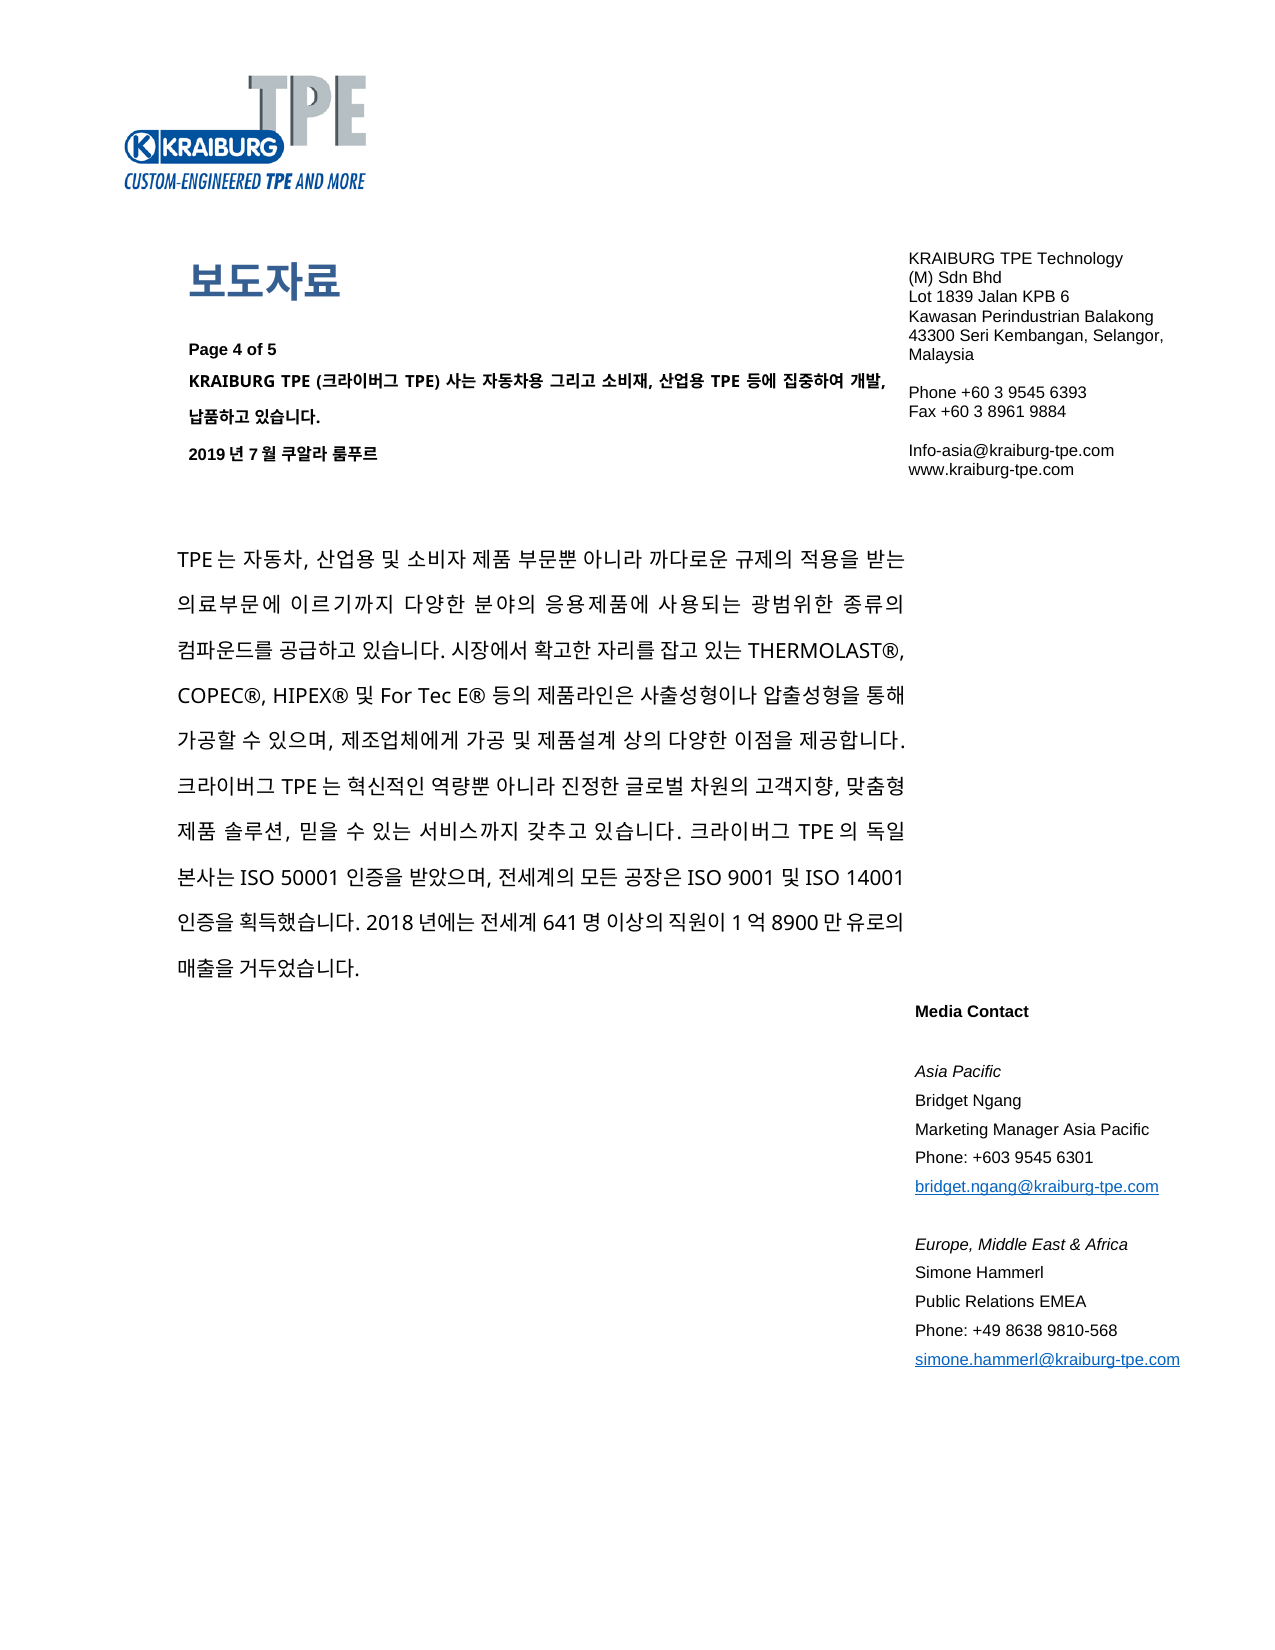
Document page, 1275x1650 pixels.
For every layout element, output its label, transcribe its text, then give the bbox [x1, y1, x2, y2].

picture [112, 59, 378, 205]
text KRAIBURG TPE (크라이버그 TPE) (www.kraiburg-tpe.com) 는 글로벌 열가소성플라스틱 엘라스토머 전문 제조기업입니다. 1947년 설립된 크라이버그 그룹의 자회사로 2001년 설립된 이래 크라이버그 TPE는 TPE 컴파운드 개발의 선구자 역할을 해왔고, 현재 동종 업계 최고의 경쟁력을 갖춘 선도기업의 위치를 차지하고 있습니다. 독일, 미국, 말레이시아에 생산 공장을 보유하고 있는 크라이버그 TPE는 자동차, 산업용 및 소비자 제품 부문뿐 아니라 까다로운 규제의 적용을 받는 의료부문에 이르기까지 다양한 분야의 응용제품에 사용되는 광범위한 종류의 컴파운드를 공급하고 있습니다. 시장에서 확고한 자리를 잡고 있는 THERMOLAST®, COPEC®, HIPEX® 및 For Tec E® 등의 제품라인은 사출성형이나 압출성형을 통해 가공할 수 있으며, 제조업체에게 가공 및 제품설계 상의 다양한 이점을 제공합니다. 크라이버그 TPE는 혁신적인 역량뿐 아니라 진정한 글로벌 차원의 고객지향, 맞춤형 제품 솔루션, 믿을 수 있는 서비스까지 갖추고 있습니다. 크라이버그 TPE의 독일 본사는 ISO 50001 인증을 받았으며, 전세계의 모든 공장은 ISO 9001 및 ISO 14001 인증을 획득했습니다. 2018년에는 전세계 641명 이상의 직원이 1억 8900만 유로의 매출을 거두었습니다. [177, 543, 906, 982]
